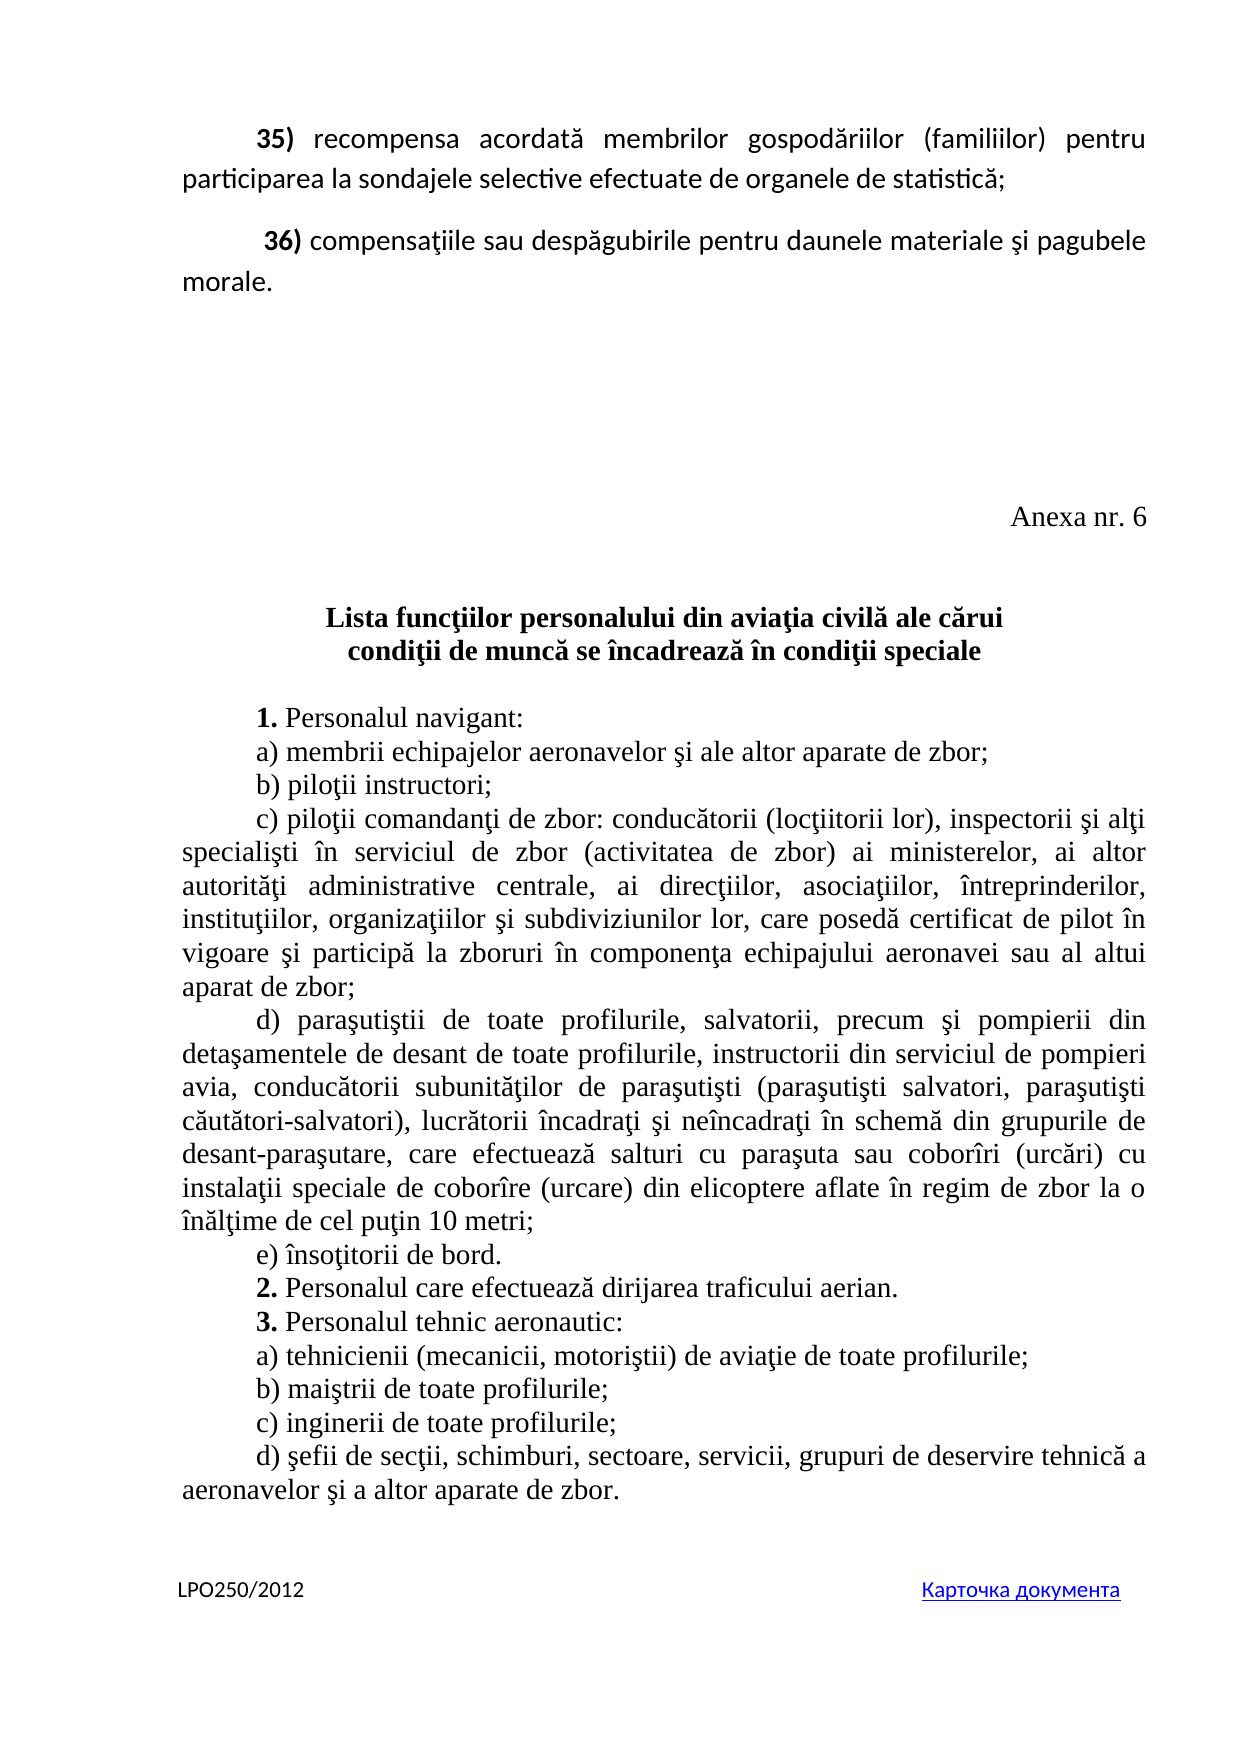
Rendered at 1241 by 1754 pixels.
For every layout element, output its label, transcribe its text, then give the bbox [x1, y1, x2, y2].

table_header Anexa nr. 6 Lista funcţiilor personalului din aviaţia civilă ale cărui condiţii de muncă se încadrează în condiţii speciale 1. Personalul navigant: a) membrii echipajelor aeronavelor şi ale altor aparate de zbor; b) piloţii instructori; c) piloţii comandanţi de zbor: conducătorii (locţiitorii lor), inspectorii şi alţi specialişti în serviciul de zbor (activitatea de zbor) ai ministerelor, ai altor autorităţi administrative centrale, ai direcţiilor, asociaţiilor, întreprinderilor, instituţiilor, organizaţiilor şi subdiviziunilor lor, care posedă certificat de pilot în vigoare şi participă la zboruri în componenţa echipajului aeronavei sau al altui aparat de zbor; d) paraşutiştii de toate profilurile, salvatorii, precum şi pompierii din detaşamentele de desant de toate profilurile, instructorii din serviciul de pompieri avia, conducătorii subunităţilor de paraşutişti (paraşutişti salvatori, paraşutişti căutători-salvatori), lucrătorii încadraţi şi neîncadraţi în schemă din grupurile de desant-paraşutare, care efectuează salturi cu paraşuta sau coborîri (urcări) cu instalaţii speciale de coborîre (urcare) din elicoptere aflate în regim de zbor la o înălţime de cel puţin 10 metri; e) însoţitorii de bord. 2. Personalul care efectuează dirijarea traficului aerian. 3. Personalul tehnic aeronautic: a) tehnicienii (mecanicii, motoriştii) de aviaţie de toate profilurile; b) maiştrii de toate profilurile; c) inginerii de toate profilurile; d) şefii de secţii, schimburi, sectoare, servicii, grupuri de deservire tehnică a aeronavelor şi a altor aparate de zbor. [177, 498, 1152, 1507]
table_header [177, 118, 1152, 325]
table_header Карточка документа [719, 1560, 1136, 1619]
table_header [162, 1560, 719, 1619]
